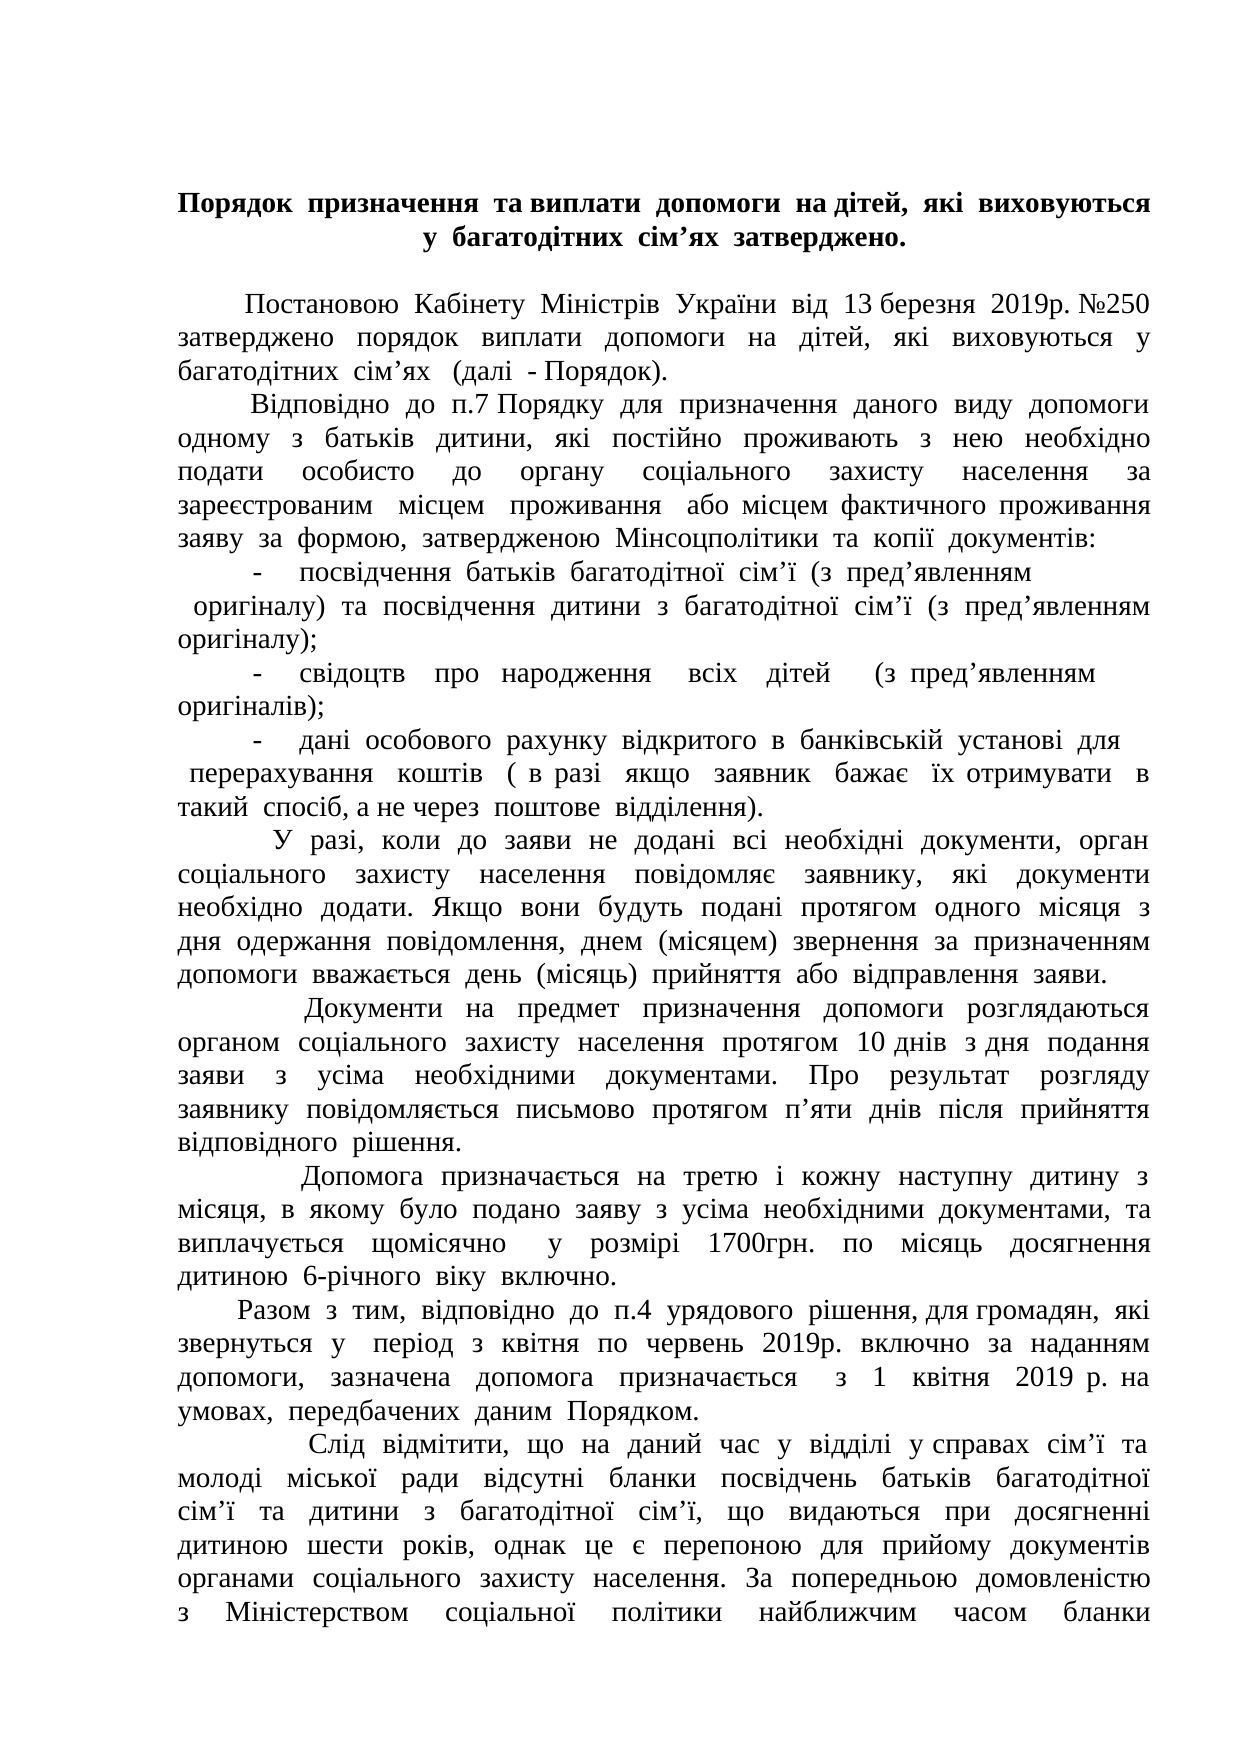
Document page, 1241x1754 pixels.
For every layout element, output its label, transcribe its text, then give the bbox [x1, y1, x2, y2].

list дані особового рахунку відкритого в банківській установі для [252, 722, 1152, 755]
text оригіналу) та посвідчення дитини з багатодітної сім’ї (з пред’явленням оригіналу); [177, 588, 1152, 655]
list свідоцтв про народження всіх дітей (з пред’явленням [252, 655, 1152, 688]
text Документи на предмет призначення допомоги розглядаються органом соціального захисту населення протягом 10 днів з дня подання заяви з усіма необхідними документами. Про результат розгляду заявнику повідомляється письмово протягом п’яти днів після прийняття відповідного рішення. [177, 990, 1152, 1158]
text Постановою Кабінету Міністрів України від 13 березня 2019р. №250 затверджено порядок виплати допомоги на дітей, які виховуються у багатодітних сім’ях (далі - Порядок). [177, 286, 1152, 386]
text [177, 1426, 1152, 1627]
list посвідчення батьків багатодітної сім’ї (з пред’явленням [252, 554, 1152, 588]
text Порядок призначення та виплати допомоги на дітей, які виховуються у багатодітних сім’ях затверджено. [177, 185, 1152, 252]
text перерахування коштів ( в разі якщо заявник бажає їх отримувати в такий спосіб, а не через поштове відділення). [177, 755, 1152, 822]
text Допомога призначається на третю і кожну наступну дитину з місяця, в якому було подано заяву з усіма необхідними документами, та виплачується щомісячно у розмірі 1700грн. по місяць досягнення дитиною 6-річного віку включно. [177, 1158, 1152, 1292]
text У разі, коли до заяви не додані всі необхідні документи, орган соціального захисту населення повідомляє заявнику, які документи необхідно додати. Якщо вони будуть подані протягом одного місяця з дня одержання повідомлення, днем (місяцем) звернення за призначенням допомоги вважається день (місяць) прийняття або відправлення заяви. [177, 822, 1152, 990]
text Відповідно до п.7 Порядку для призначення даного виду допомоги одному з батьків дитини, які постійно проживають з нею необхідно подати особисто до органу соціального захисту населення за зареєстрованим місцем проживання або місцем фактичного проживання заяву за формою, затвердженою Мінсоцполітики та копії документів: [177, 386, 1152, 554]
text Разом з тим, відповідно до п.4 урядового рішення, для громадян, які звернуться у період з квітня по червень 2019р. включно за наданням допомоги, зазначена допомога призначається з 1 квітня 2019 р. на умовах, передбачених даним Порядком. [177, 1292, 1152, 1426]
text оригіналів); [177, 688, 1152, 722]
